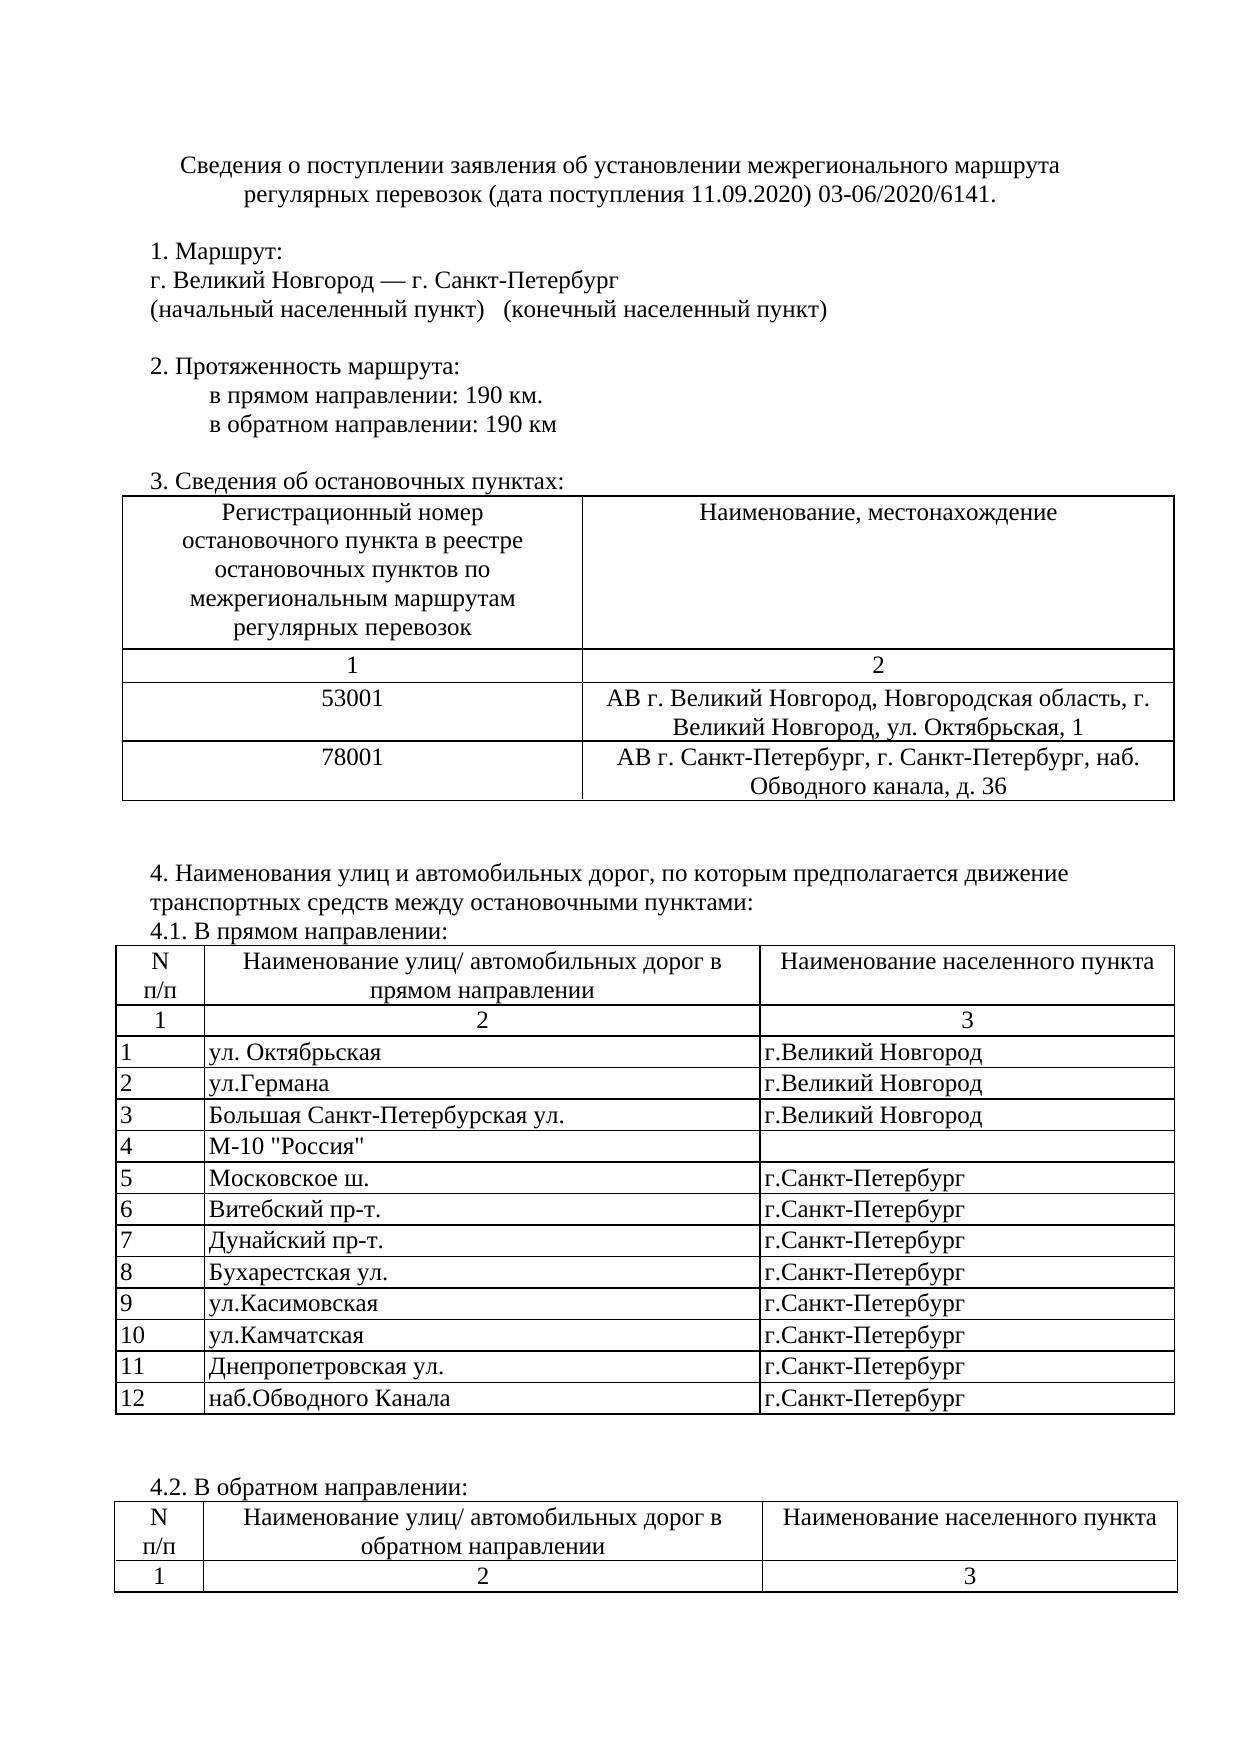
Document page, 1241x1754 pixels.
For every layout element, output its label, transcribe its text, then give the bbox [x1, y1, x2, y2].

table_cell Бухарестская ул. [205, 1257, 759, 1287]
table_cell 10 [117, 1320, 204, 1350]
table_header Наименование населенного пункта [761, 946, 1174, 1004]
table_cell 11 [117, 1352, 204, 1381]
table_cell 4 [117, 1131, 204, 1161]
table_cell 6 [117, 1194, 204, 1224]
text 1. Маршрут: [150, 236, 1090, 265]
table_cell г.Великий Новгород [761, 1068, 1174, 1098]
table_cell г.Санкт-Петербург [761, 1257, 1174, 1287]
table_header Наименование улиц/ автомобильных дорог в обратном направлении [204, 1502, 762, 1560]
table_cell г.Санкт-Петербург [761, 1320, 1174, 1350]
table_cell М-10 "Россия" [205, 1131, 759, 1161]
table_cell 3 [761, 1006, 1174, 1035]
table_cell АВ г. Санкт-Петербург, г. Санкт-Петербург, наб. Обводного канала, д. 36 [583, 742, 1173, 799]
table_cell 12 [117, 1383, 204, 1413]
table_cell г.Санкт-Петербург [761, 1163, 1174, 1193]
table_cell Днепропетровская ул. [205, 1352, 759, 1381]
text 4.2. В обратном направлении: [150, 1472, 1090, 1501]
table_cell 2 [204, 1561, 762, 1591]
table_cell Московское ш. [205, 1163, 759, 1193]
table_cell ул.Касимовская [205, 1289, 759, 1318]
text в прямом направлении: 190 км. [150, 380, 1090, 409]
table_cell Большая Санкт-Петербурская ул. [205, 1100, 759, 1130]
table_cell г.Санкт-Петербург [761, 1226, 1174, 1256]
text (начальный населенный пункт) (конечный населенный пункт) [150, 294, 1090, 322]
text 2. Протяженность маршрута: [150, 351, 1090, 380]
table_header Наименование населенного пункта [763, 1502, 1177, 1560]
table_header Регистрационный номер остановочного пункта в реестре остановочных пунктов по межрегиональным маршрутам регулярных перевозок [123, 497, 582, 648]
text в обратном направлении: 190 км [150, 409, 1090, 437]
table_cell 1 [117, 1006, 204, 1035]
table_cell г.Великий Новгород [761, 1100, 1174, 1130]
table_header Наименование, местонахождение [583, 497, 1173, 648]
table_cell 2 [117, 1068, 204, 1098]
table_header N п/п [117, 946, 204, 1004]
table_cell Витебский пр-т. [205, 1194, 759, 1224]
table_cell 9 [117, 1289, 204, 1318]
table_cell г.Санкт-Петербург [761, 1289, 1174, 1318]
text г. Великий Новгород — г. Санкт-Петербург [150, 265, 1090, 294]
table_cell г.Санкт-Петербург [761, 1383, 1174, 1413]
table_cell наб.Обводного Канала [205, 1383, 759, 1413]
table_cell 8 [117, 1257, 204, 1287]
text 4. Наименования улиц и автомобильных дорог, по которым предполагается движение транспортных средств между остановочными пунктами: [150, 858, 1090, 916]
text 4.1. В прямом направлении: [150, 916, 1090, 945]
table_cell г.Санкт-Петербург [761, 1194, 1174, 1224]
table_cell 1 [117, 1037, 204, 1067]
table_cell 78001 [123, 742, 582, 799]
table_cell [761, 1131, 1174, 1161]
table_cell 2 [583, 650, 1173, 681]
table_cell 1 [115, 1561, 203, 1591]
table_cell 7 [117, 1226, 204, 1256]
table_cell ул.Камчатская [205, 1320, 759, 1350]
table_cell 3 [763, 1560, 1177, 1591]
table_cell г.Санкт-Петербург [761, 1352, 1174, 1381]
table_cell 2 [205, 1006, 759, 1035]
table_cell ул. Октябрьская [205, 1037, 759, 1067]
table_cell г.Великий Новгород [761, 1037, 1174, 1067]
table_header Наименование улиц/ автомобильных дорог в прямом направлении [205, 946, 759, 1004]
table_cell 53001 [123, 683, 582, 740]
text 3. Сведения об остановочных пунктах: [150, 466, 1090, 495]
table_cell АВ г. Великий Новгород, Новгородская область, г. Великий Новгород, ул. Октябрьская, 1 [583, 683, 1173, 740]
text Сведения о поступлении заявления об установлении межрегионального маршрута регулярных перевозок (дата поступления 11.09.2020) 03-06/2020/6141. [150, 150, 1090, 207]
table_cell 3 [117, 1100, 204, 1130]
table_cell ул.Германа [205, 1068, 759, 1098]
table_cell 5 [117, 1163, 204, 1193]
table_cell 1 [123, 650, 582, 681]
table_header N п/п [115, 1502, 203, 1560]
table_cell Дунайский пр-т. [205, 1226, 759, 1256]
